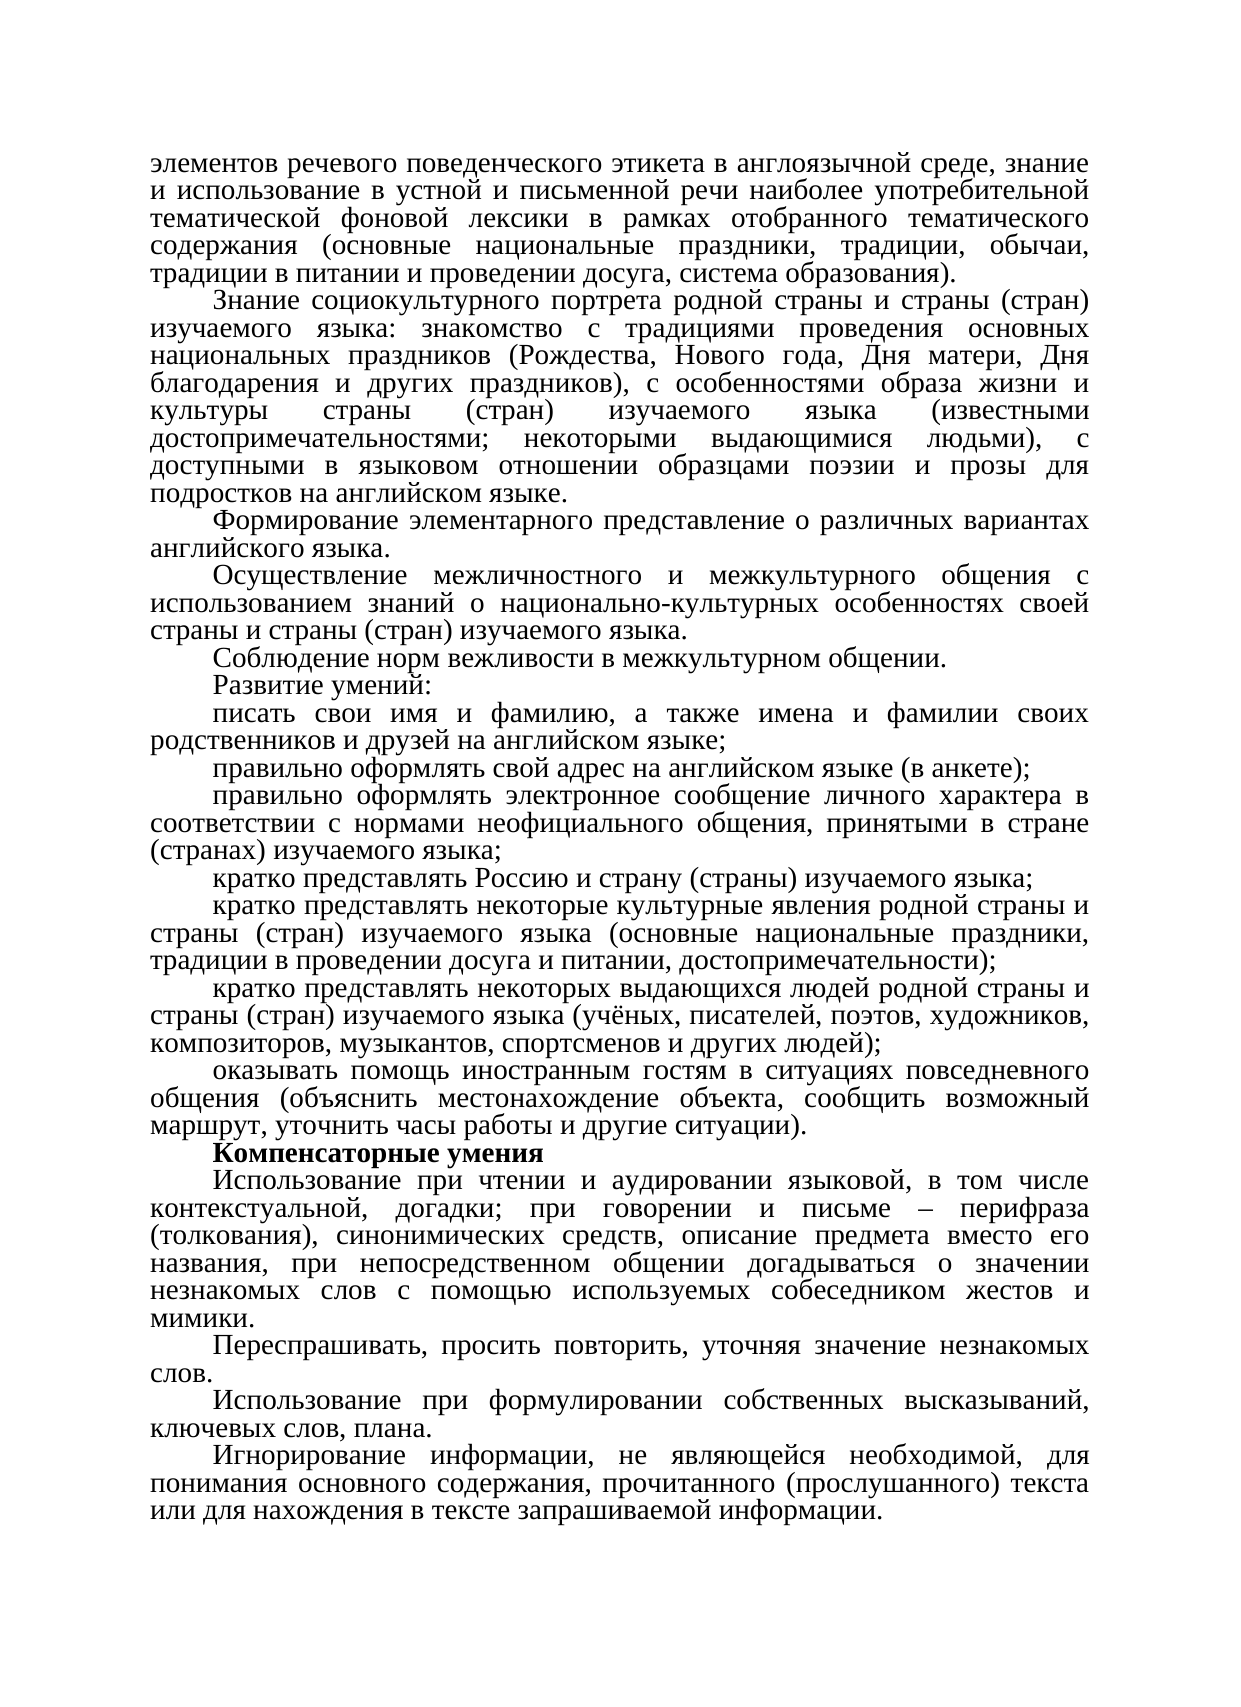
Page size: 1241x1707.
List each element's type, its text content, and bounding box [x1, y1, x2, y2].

text Компенсаторные умения [150, 1140, 1090, 1167]
text кратко представлять Россию и страну (страны) изучаемого языка; [150, 865, 1090, 892]
text писать свои имя и фамилию, а также имена и фамилии своих родственников и друзей на английском языке; [150, 700, 1090, 755]
text правильно оформлять электронное сообщение личного характера в соответствии с нормами неофициального общения, принятыми в стране (странах) изучаемого языка; [150, 782, 1090, 865]
text Игнорирование информации, не являющейся необходимой, для понимания основного содержания, прочитанного (прослушанного) текста или для нахождения в тексте запрашиваемой информации. [150, 1442, 1090, 1525]
text Осуществление межличностного и межкультурного общения с использованием знаний о национально-культурных особенностях своей страны и страны (стран) изучаемого языка. [150, 562, 1090, 645]
text кратко представлять некоторых выдающихся людей родной страны и страны (стран) изучаемого языка (учёных, писателей, поэтов, художников, композиторов, музыкантов, спортсменов и других людей); [150, 975, 1090, 1057]
text кратко представлять некоторые культурные явления родной страны и страны (стран) изучаемого языка (основные национальные праздники, традиции в проведении досуга и питании, достопримечательности); [150, 892, 1090, 975]
text правильно оформлять свой адрес на английском языке (в анкете); [150, 755, 1090, 782]
text Соблюдение норм вежливости в межкультурном общении. [150, 645, 1090, 672]
text Формирование элементарного представление о различных вариантах английского языка. [150, 507, 1090, 562]
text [150, 150, 1090, 287]
text Знание социокультурного портрета родной страны и страны (стран) изучаемого языка: знакомство с традициями проведения основных национальных праздников (Рождества, Нового года, Дня матери, Дня благодарения и других праздников), с особенностями образа жизни и культуры страны (стран) изучаемого языка (известными достопримечательностями; некоторыми выдающимися людьми), с доступными в языковом отношении образцами поэзии и прозы для подростков на английском языке. [150, 287, 1090, 507]
text Использование при чтении и аудировании языковой, в том числе контекстуальной, догадки; при говорении и письме – перифраза (толкования), синонимических средств, описание предмета вместо его названия, при непосредственном общении догадываться о значении незнакомых слов с помощью используемых собеседником жестов и мимики. [150, 1167, 1090, 1332]
text Переспрашивать, просить повторить, уточняя значение незнакомых слов. [150, 1332, 1090, 1387]
text Использование при формулировании собственных высказываний, ключевых слов, плана. [150, 1387, 1090, 1442]
text оказывать помощь иностранным гостям в ситуациях повседневного общения (объяснить местонахождение объекта, сообщить возможный маршрут, уточнить часы работы и другие ситуации). [150, 1057, 1090, 1140]
text Развитие умений: [150, 672, 1090, 700]
